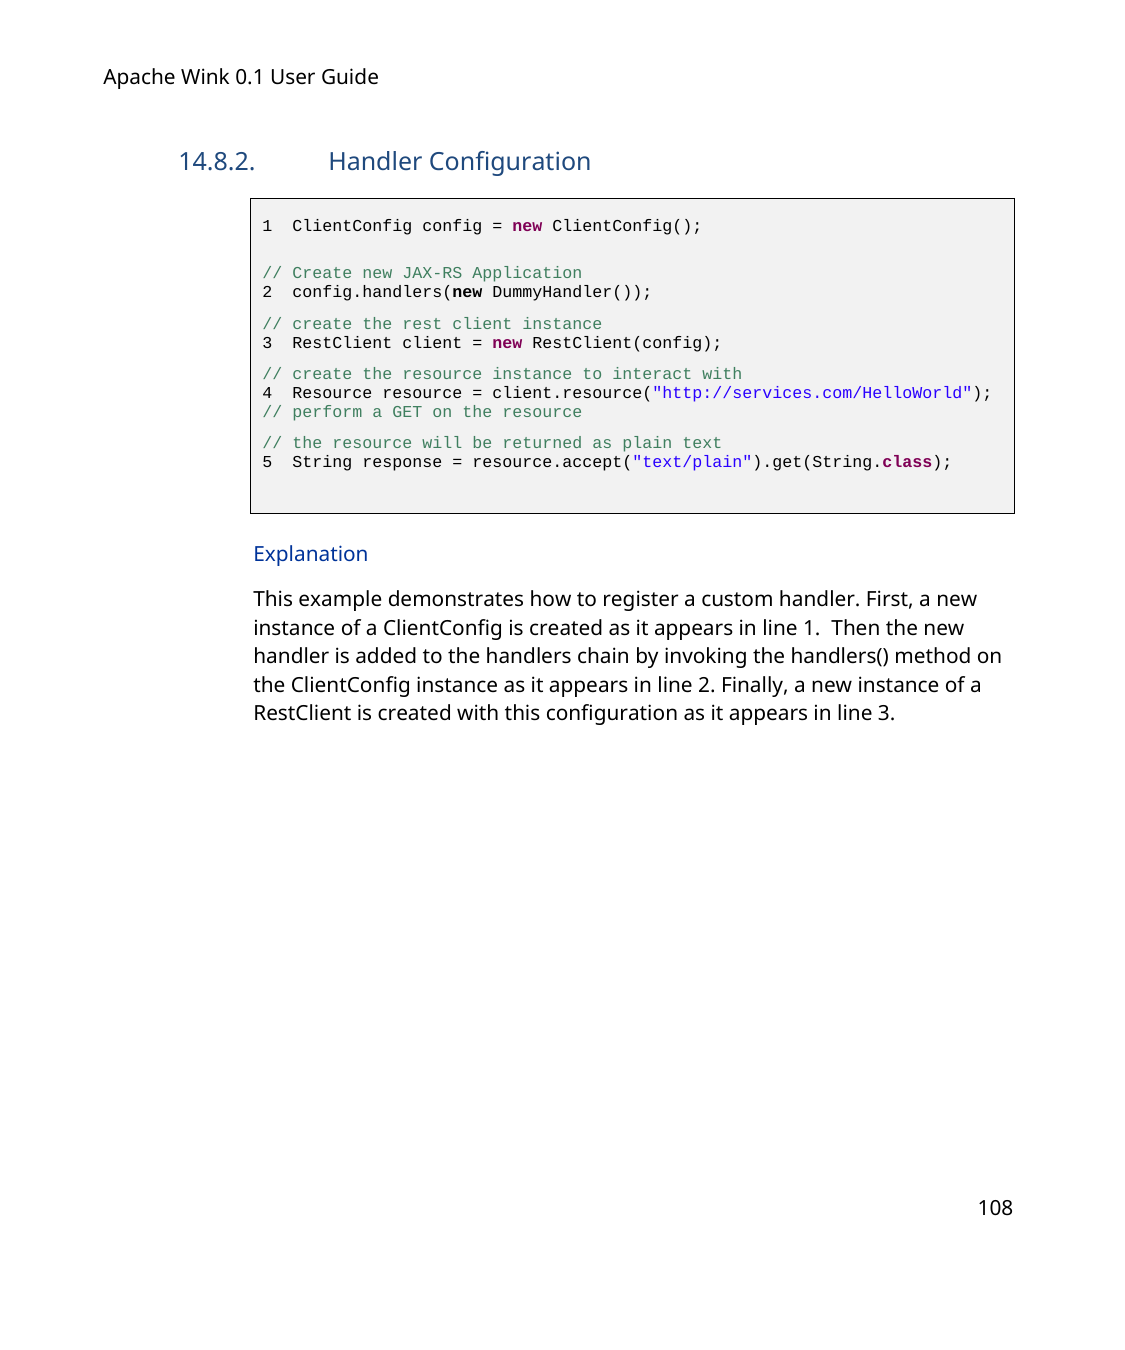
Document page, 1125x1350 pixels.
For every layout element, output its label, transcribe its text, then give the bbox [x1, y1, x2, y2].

table_header 1 ClientConfig config = new ClientConfig(); // Create new JAX-RS Application 2 config.handlers(new DummyHandler()); // create the rest client instance 3 RestClient client = new RestClient(config); // create the resource instance to interact with 4 Resource resource = client.resource("http://services.com/HelloWorld"); // perform a GET on the resource // the resource will be returned as plain text 5 String response = resource.accept("text/plain").get(String.class); [251, 199, 1014, 513]
text Explanation [253, 539, 1022, 568]
text Handler Configuration [178, 146, 1022, 177]
text This example demonstrates how to register a custom handler. First, a new instance of a ClientConfig is created as it appears in line 1. Then the new handler is added to the handlers chain by invoking the handlers() method on the ClientConfig instance as it appears in line 2. Finally, a new instance of a RestClient is created with this configuration as it appears in line 3. [253, 584, 1022, 727]
